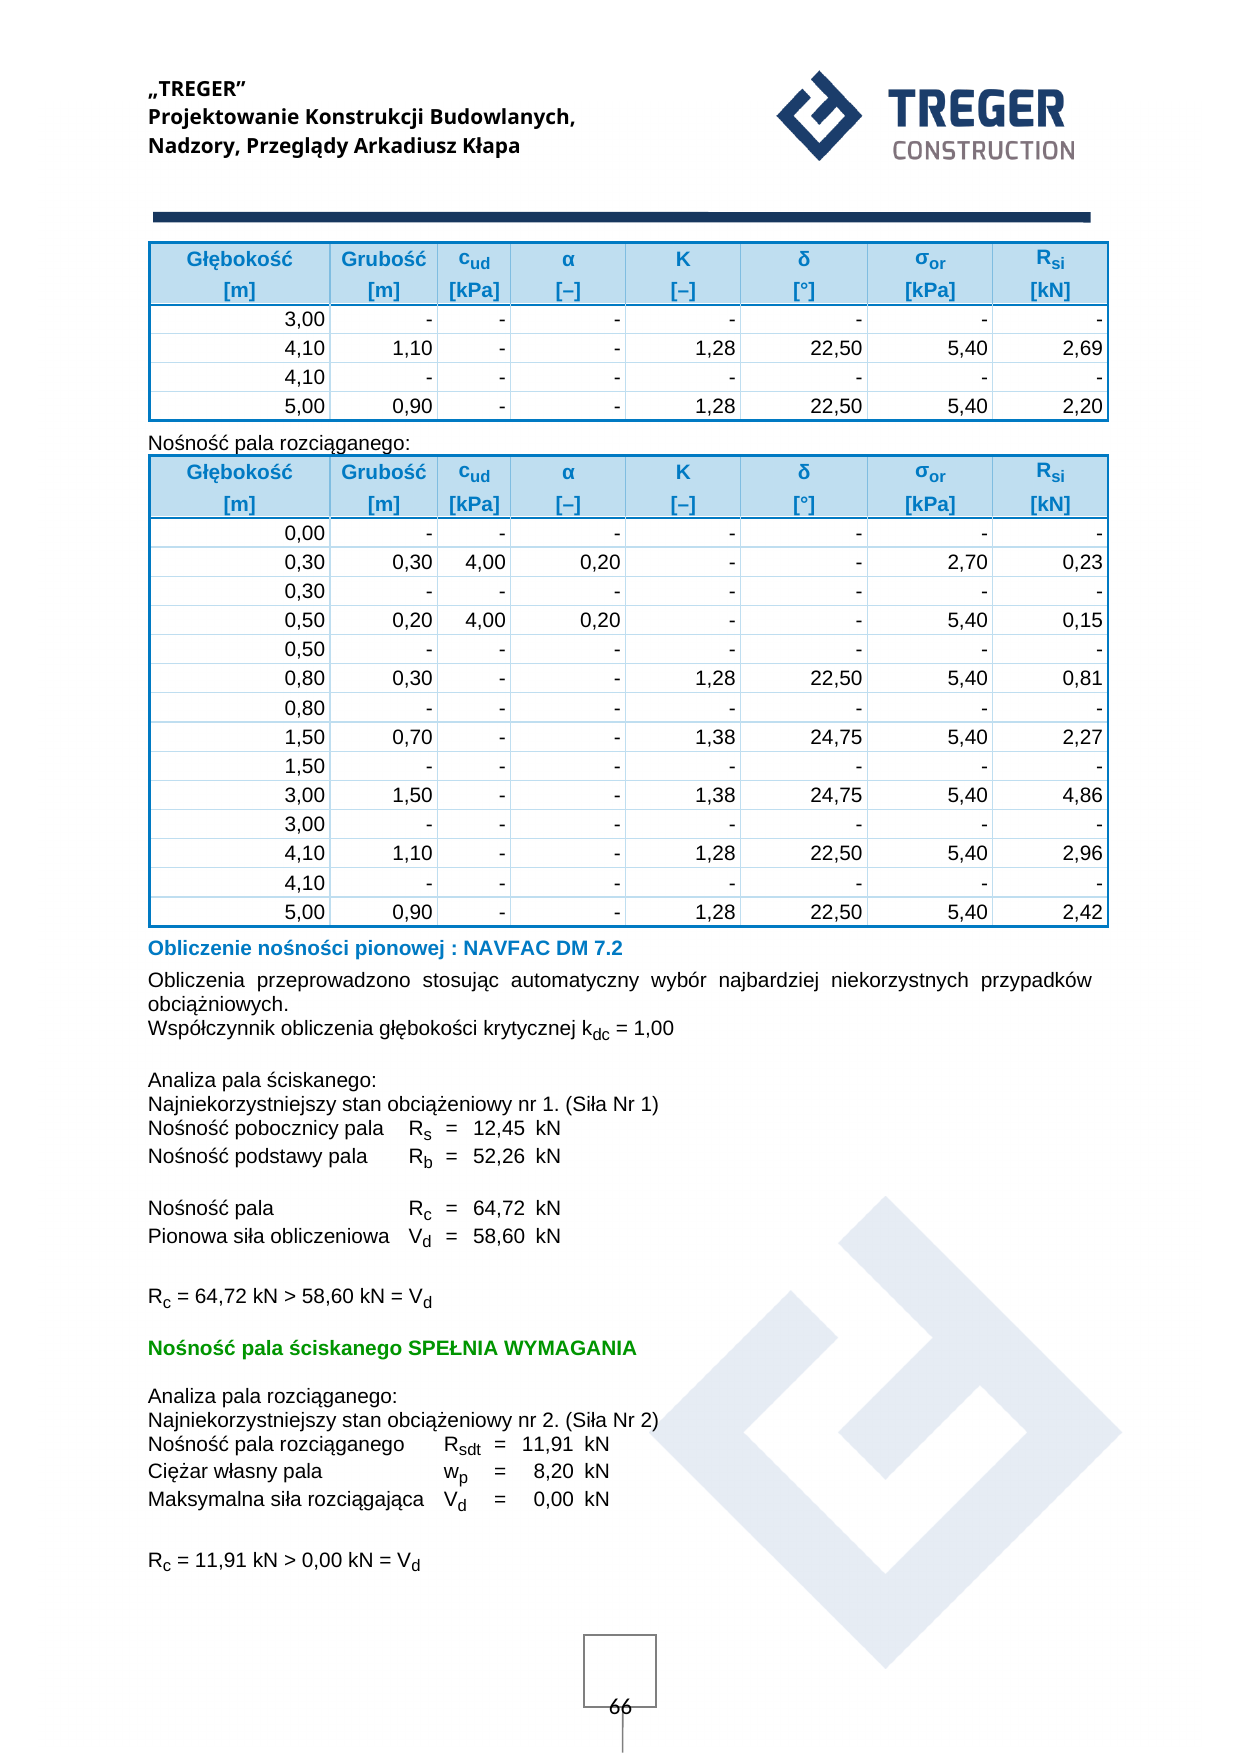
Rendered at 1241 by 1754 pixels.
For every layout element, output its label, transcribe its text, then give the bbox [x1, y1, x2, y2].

text Obliczenie nośności pionowej : NAVFAC DM 7.2 [148, 936, 1093, 960]
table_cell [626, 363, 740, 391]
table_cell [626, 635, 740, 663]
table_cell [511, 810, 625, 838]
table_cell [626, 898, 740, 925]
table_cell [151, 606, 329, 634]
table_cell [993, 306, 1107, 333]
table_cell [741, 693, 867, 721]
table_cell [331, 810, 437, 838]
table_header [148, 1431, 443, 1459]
text Nośność pala rozciąganego: [148, 430, 1093, 454]
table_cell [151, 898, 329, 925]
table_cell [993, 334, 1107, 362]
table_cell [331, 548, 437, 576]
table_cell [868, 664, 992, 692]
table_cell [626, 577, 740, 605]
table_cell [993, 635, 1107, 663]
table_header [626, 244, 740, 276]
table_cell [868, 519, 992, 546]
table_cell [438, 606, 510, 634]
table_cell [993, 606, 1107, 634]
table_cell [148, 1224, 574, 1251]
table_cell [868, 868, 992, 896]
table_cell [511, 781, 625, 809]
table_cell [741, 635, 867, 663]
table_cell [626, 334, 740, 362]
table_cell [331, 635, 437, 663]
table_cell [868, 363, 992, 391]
text Analiza pala rozciąganego: [148, 1383, 1093, 1407]
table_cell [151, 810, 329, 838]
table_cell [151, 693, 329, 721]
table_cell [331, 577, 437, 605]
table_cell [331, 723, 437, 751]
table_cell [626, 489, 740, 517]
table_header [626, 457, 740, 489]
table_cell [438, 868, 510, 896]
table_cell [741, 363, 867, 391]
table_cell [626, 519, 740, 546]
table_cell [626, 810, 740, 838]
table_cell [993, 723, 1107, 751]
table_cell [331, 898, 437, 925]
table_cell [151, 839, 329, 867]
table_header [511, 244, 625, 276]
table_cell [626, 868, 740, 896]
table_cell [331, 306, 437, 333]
text Nośność pala ściskanego SPEŁNIA WYMAGANIA [148, 1336, 1093, 1359]
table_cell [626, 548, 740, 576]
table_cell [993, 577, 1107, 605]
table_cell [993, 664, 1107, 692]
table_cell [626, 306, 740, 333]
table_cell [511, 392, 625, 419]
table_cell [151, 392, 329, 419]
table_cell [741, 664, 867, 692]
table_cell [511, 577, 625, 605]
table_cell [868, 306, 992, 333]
picture [38, 70, 1202, 1747]
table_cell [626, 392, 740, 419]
text Rc = 64,72 kN > 58,60 kN = Vd [148, 1284, 1093, 1312]
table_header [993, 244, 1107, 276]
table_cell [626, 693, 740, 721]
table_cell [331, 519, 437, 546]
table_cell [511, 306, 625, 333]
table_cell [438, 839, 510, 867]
text Najniekorzystniejszy stan obciążeniowy nr 2. (Siła Nr 2) [148, 1407, 1093, 1431]
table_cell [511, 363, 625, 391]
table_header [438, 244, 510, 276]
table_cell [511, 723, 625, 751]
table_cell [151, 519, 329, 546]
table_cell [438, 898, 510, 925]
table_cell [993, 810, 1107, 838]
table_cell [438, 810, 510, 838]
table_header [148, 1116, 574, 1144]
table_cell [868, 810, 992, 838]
text Rc = 11,91 kN > 0,00 kN = Vd [148, 1547, 1093, 1575]
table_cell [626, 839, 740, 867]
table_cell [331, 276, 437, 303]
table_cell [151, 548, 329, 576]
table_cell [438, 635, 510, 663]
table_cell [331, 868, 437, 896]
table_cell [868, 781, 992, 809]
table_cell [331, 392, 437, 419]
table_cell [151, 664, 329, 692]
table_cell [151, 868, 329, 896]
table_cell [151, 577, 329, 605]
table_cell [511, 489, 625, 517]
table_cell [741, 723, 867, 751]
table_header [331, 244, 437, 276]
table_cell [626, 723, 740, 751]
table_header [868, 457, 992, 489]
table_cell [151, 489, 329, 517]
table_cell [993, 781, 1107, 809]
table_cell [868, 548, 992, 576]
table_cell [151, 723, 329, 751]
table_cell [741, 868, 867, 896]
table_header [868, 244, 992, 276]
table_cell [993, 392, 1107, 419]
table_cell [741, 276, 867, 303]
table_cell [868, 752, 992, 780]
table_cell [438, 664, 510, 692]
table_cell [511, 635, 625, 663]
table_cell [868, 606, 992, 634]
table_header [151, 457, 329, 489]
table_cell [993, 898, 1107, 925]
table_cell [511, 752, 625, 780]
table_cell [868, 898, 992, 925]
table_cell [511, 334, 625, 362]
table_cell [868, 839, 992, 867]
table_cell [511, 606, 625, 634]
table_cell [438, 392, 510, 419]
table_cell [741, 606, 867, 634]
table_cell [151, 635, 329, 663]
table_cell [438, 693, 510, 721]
text Analiza pala ściskanego: [148, 1068, 1093, 1092]
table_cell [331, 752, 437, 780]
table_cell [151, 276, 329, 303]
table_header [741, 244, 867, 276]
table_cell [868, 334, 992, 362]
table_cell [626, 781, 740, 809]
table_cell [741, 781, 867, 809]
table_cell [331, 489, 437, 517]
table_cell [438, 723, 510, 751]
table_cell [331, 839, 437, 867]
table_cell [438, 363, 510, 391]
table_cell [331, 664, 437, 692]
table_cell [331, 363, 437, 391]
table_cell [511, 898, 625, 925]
picture [585, 1636, 655, 1706]
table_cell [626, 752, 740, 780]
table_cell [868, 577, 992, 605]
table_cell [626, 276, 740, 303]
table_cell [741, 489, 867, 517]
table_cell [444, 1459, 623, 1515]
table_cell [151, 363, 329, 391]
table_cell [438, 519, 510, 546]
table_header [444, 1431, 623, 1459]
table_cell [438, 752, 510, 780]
text Współczynnik obliczenia głębokości krytycznej kdc = 1,00 [148, 1016, 1093, 1044]
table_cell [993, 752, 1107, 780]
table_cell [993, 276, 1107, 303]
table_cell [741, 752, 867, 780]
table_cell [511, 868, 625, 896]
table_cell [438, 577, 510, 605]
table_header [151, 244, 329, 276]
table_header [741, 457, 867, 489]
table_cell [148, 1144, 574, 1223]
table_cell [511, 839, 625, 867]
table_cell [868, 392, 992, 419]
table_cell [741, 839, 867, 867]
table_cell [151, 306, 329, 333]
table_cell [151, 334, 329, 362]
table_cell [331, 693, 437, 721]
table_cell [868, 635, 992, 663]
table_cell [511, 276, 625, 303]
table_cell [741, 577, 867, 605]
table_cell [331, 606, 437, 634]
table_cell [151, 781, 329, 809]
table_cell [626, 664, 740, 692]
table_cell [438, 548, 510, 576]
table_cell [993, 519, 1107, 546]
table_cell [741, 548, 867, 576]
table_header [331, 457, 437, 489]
text Obliczenia przeprowadzono stosując automatyczny wybór najbardziej niekorzystnych przypadków obciążniowych. [148, 968, 1093, 1016]
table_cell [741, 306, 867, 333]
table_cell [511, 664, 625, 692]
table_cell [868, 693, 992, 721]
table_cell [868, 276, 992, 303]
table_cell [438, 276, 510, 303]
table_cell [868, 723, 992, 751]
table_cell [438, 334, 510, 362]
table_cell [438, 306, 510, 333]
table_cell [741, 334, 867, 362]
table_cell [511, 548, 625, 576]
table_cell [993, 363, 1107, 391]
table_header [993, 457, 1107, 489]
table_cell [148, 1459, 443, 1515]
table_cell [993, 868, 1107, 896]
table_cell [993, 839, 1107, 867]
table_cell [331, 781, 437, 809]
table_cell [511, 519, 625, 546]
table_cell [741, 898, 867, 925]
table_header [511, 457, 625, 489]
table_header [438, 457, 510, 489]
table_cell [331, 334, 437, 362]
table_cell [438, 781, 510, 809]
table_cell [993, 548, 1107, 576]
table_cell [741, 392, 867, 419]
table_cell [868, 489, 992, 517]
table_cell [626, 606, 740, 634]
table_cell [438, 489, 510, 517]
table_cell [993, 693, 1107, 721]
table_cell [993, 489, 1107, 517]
text Najniekorzystniejszy stan obciążeniowy nr 1. (Siła Nr 1) [148, 1092, 1093, 1116]
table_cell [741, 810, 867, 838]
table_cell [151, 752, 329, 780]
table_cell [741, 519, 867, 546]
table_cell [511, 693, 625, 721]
